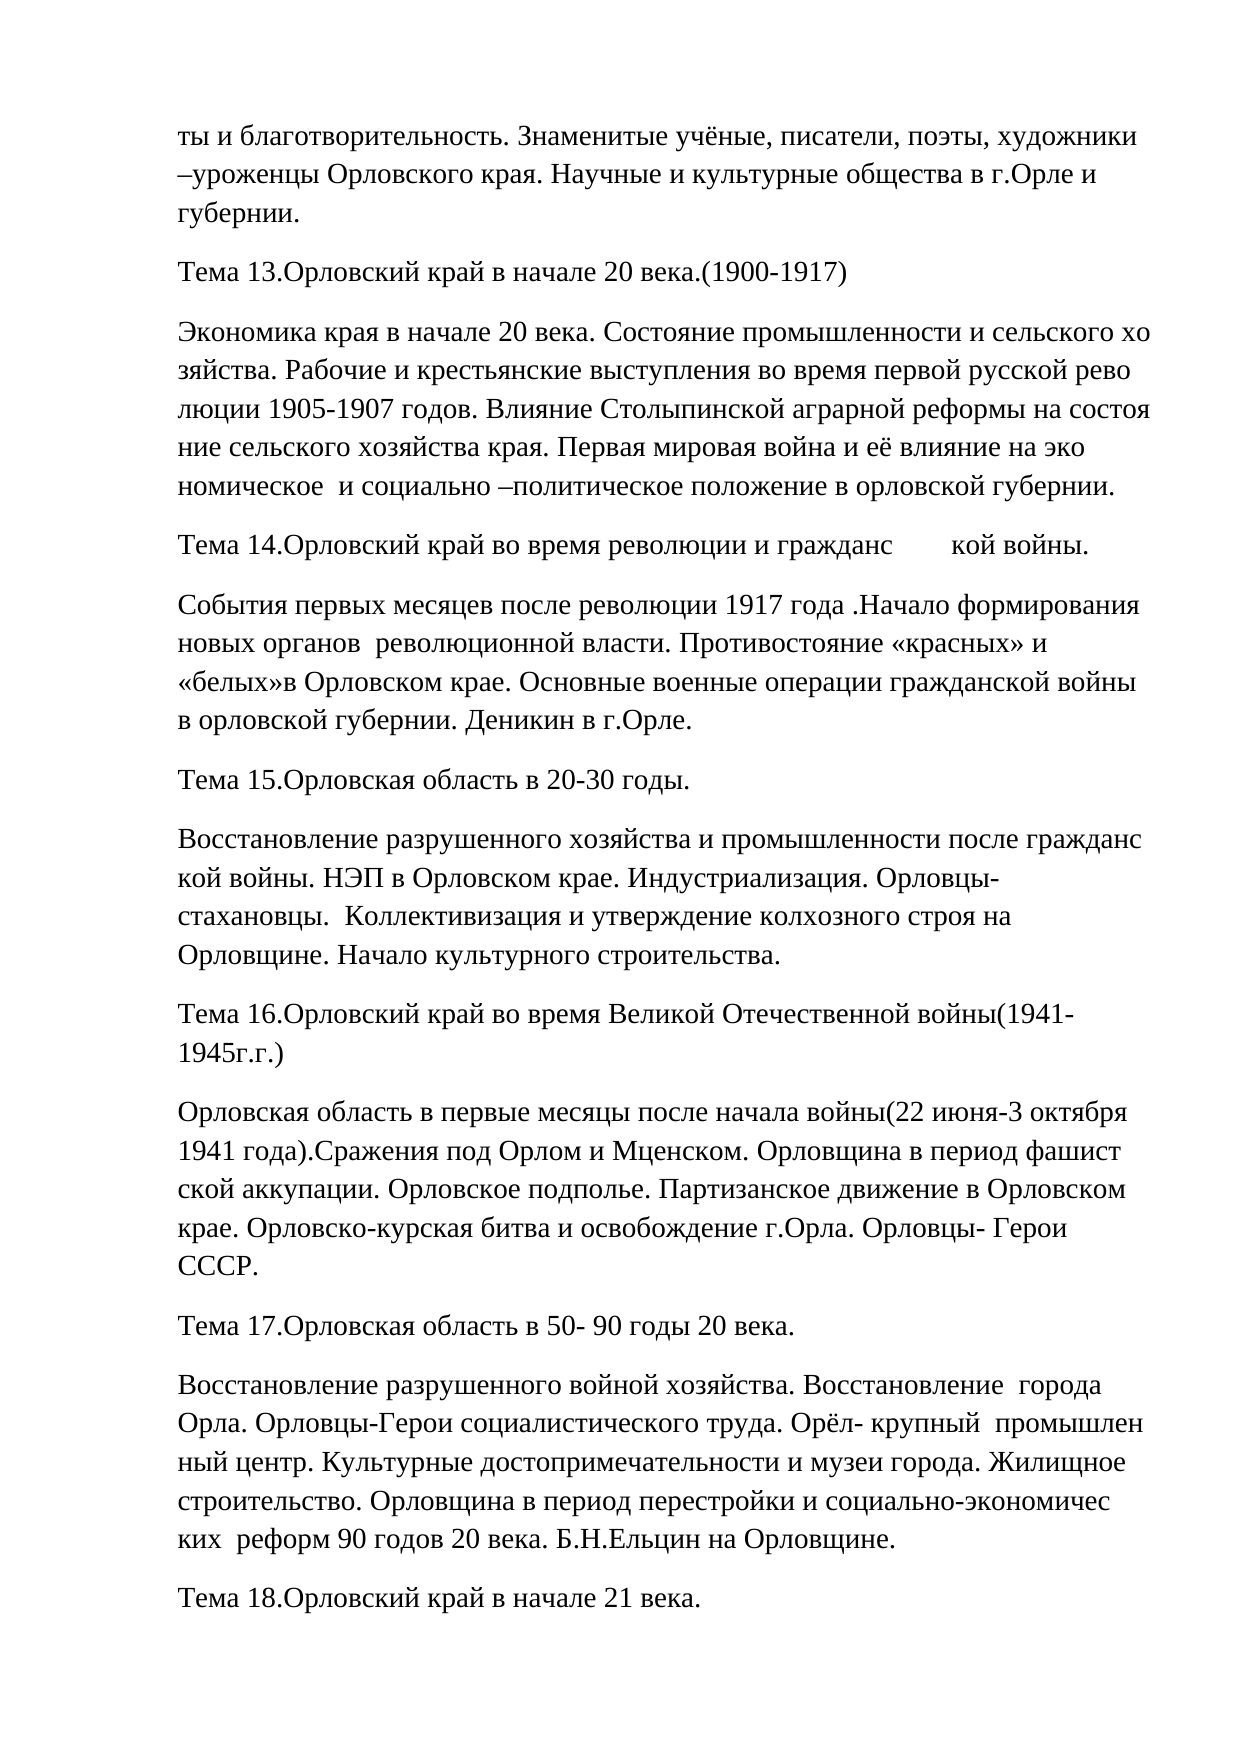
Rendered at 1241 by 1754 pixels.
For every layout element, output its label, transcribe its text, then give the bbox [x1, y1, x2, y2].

text Тема 18.Орловский край в начале 21 века. [177, 1581, 1152, 1614]
text Тема 17.Орловская область в 50- 90 годы 20 века. [177, 1308, 1152, 1341]
text Орловская область в первые месяцы после начала войны(22 июня-3 октября 1941 года).Сражения под Орлом и Мценском. Орловщина в период фашист ской аккупации. Орловское подполье. Партизанское движение в Орловском крае. Орловско-курская битва и освобождение г.Орла. Орловцы- Герои СССР. [177, 1094, 1152, 1282]
text Тема 16.Орловский край во время Великой Отечественной войны(1941-1945г.г.) [177, 996, 1152, 1068]
text Тема 14.Орловский край во время революции и гражданс кой войны. [177, 527, 1152, 561]
text Восстановление разрушенного войной хозяйства. Восстановление города Орла. Орловцы-Герои социалистического труда. Орёл- крупный промышлен ный центр. Культурные достопримечательности и музеи города. Жилищное строительство. Орловщина в период перестройки и социально-экономичес ких реформ 90 годов 20 века. Б.Н.Ельцин на Орловщине. [177, 1367, 1152, 1555]
text Тема 13.Орловский край в начале 20 века.(1900-1917) [177, 254, 1152, 288]
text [177, 118, 1152, 229]
text Тема 15.Орловская область в 20-30 годы. [177, 762, 1152, 795]
text Восстановление разрушенного хозяйства и промышленности после гражданс кой войны. НЭП в Орловском крае. Индустриализация. Орловцы-стахановцы. Коллективизация и утверждение колхозного строя на Орловщине. Начало культурного строительства. [177, 821, 1152, 970]
text События первых месяцев после революции 1917 года .Начало формирования новых органов революционной власти. Противостояние «красных» и «белых»в Орловском крае. Основные военные операции гражданской войны в орловской губернии. Деникин в г.Орле. [177, 587, 1152, 736]
text Экономика края в начале 20 века. Состояние промышленности и сельского хо зяйства. Рабочие и крестьянские выступления во время первой русской рево люции 1905-1907 годов. Влияние Столыпинской аграрной реформы на состоя ние сельского хозяйства края. Первая мировая война и её влияние на эко номическое и социально –политическое положение в орловской губернии. [177, 314, 1152, 502]
